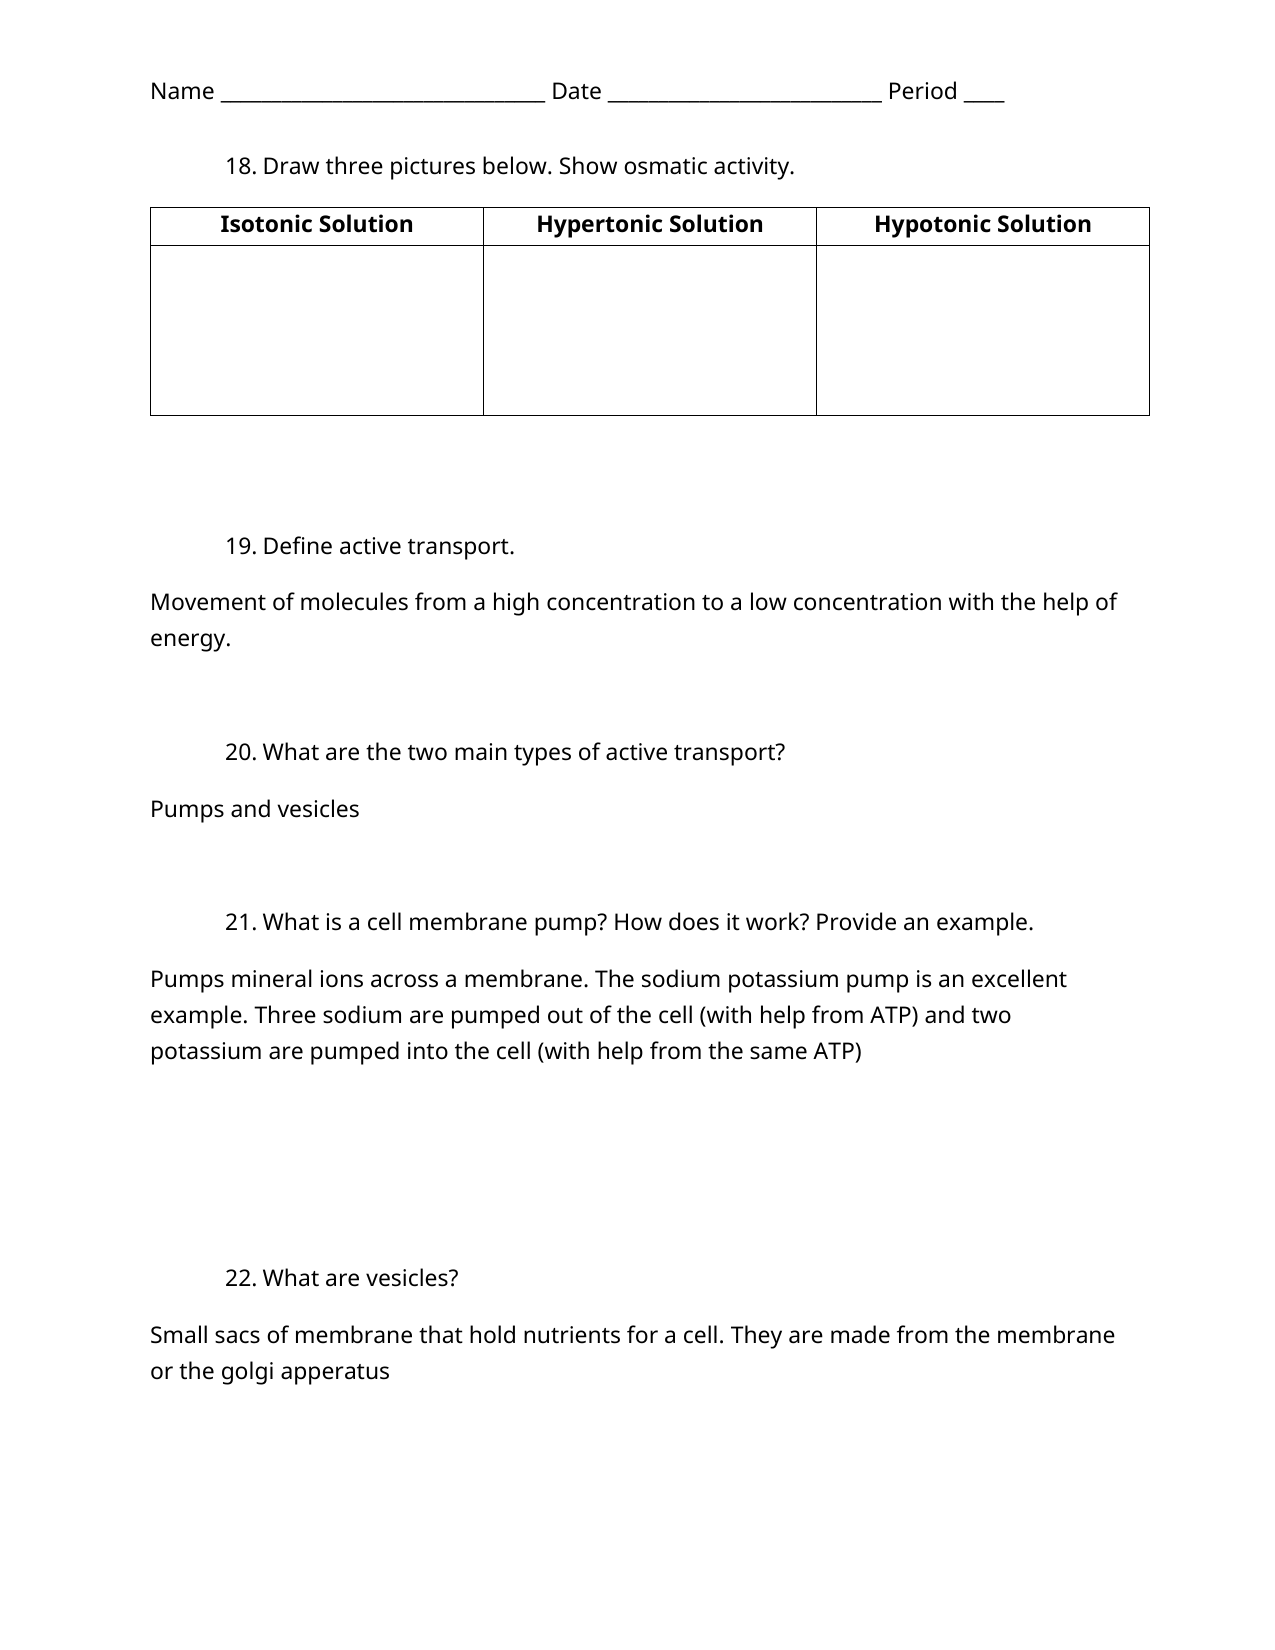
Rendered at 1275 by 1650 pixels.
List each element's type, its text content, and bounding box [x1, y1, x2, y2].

table_header Hypotonic Solution [817, 208, 1149, 245]
table_header Isotonic Solution [151, 208, 483, 245]
table_cell [151, 246, 483, 415]
text Small sacs of membrane that hold nutrients for a cell. They are made from the membrane or the golgi apperatus [150, 1319, 1125, 1386]
list What is a cell membrane pump? How does it work? Provide an example. [225, 906, 1125, 937]
text Movement of molecules from a high concentration to a low concentration with the help of energy. [150, 586, 1125, 653]
list Draw three pictures below. Show osmatic activity. [225, 150, 1125, 181]
table_header Hypertonic Solution [484, 208, 816, 245]
list Define active transport. [225, 529, 1125, 561]
text Pumps mineral ions across a membrane. The sodium potassium pump is an excellent example. Three sodium are pumped out of the cell (with help from ATP) and two potassium are pumped into the cell (with help from the same ATP) [150, 963, 1125, 1066]
list What are vesicles? [225, 1262, 1125, 1293]
list What are the two main types of active transport? [225, 736, 1125, 767]
table_cell [484, 246, 816, 415]
table_cell [817, 246, 1149, 415]
text Pumps and vesicles [150, 793, 1125, 824]
